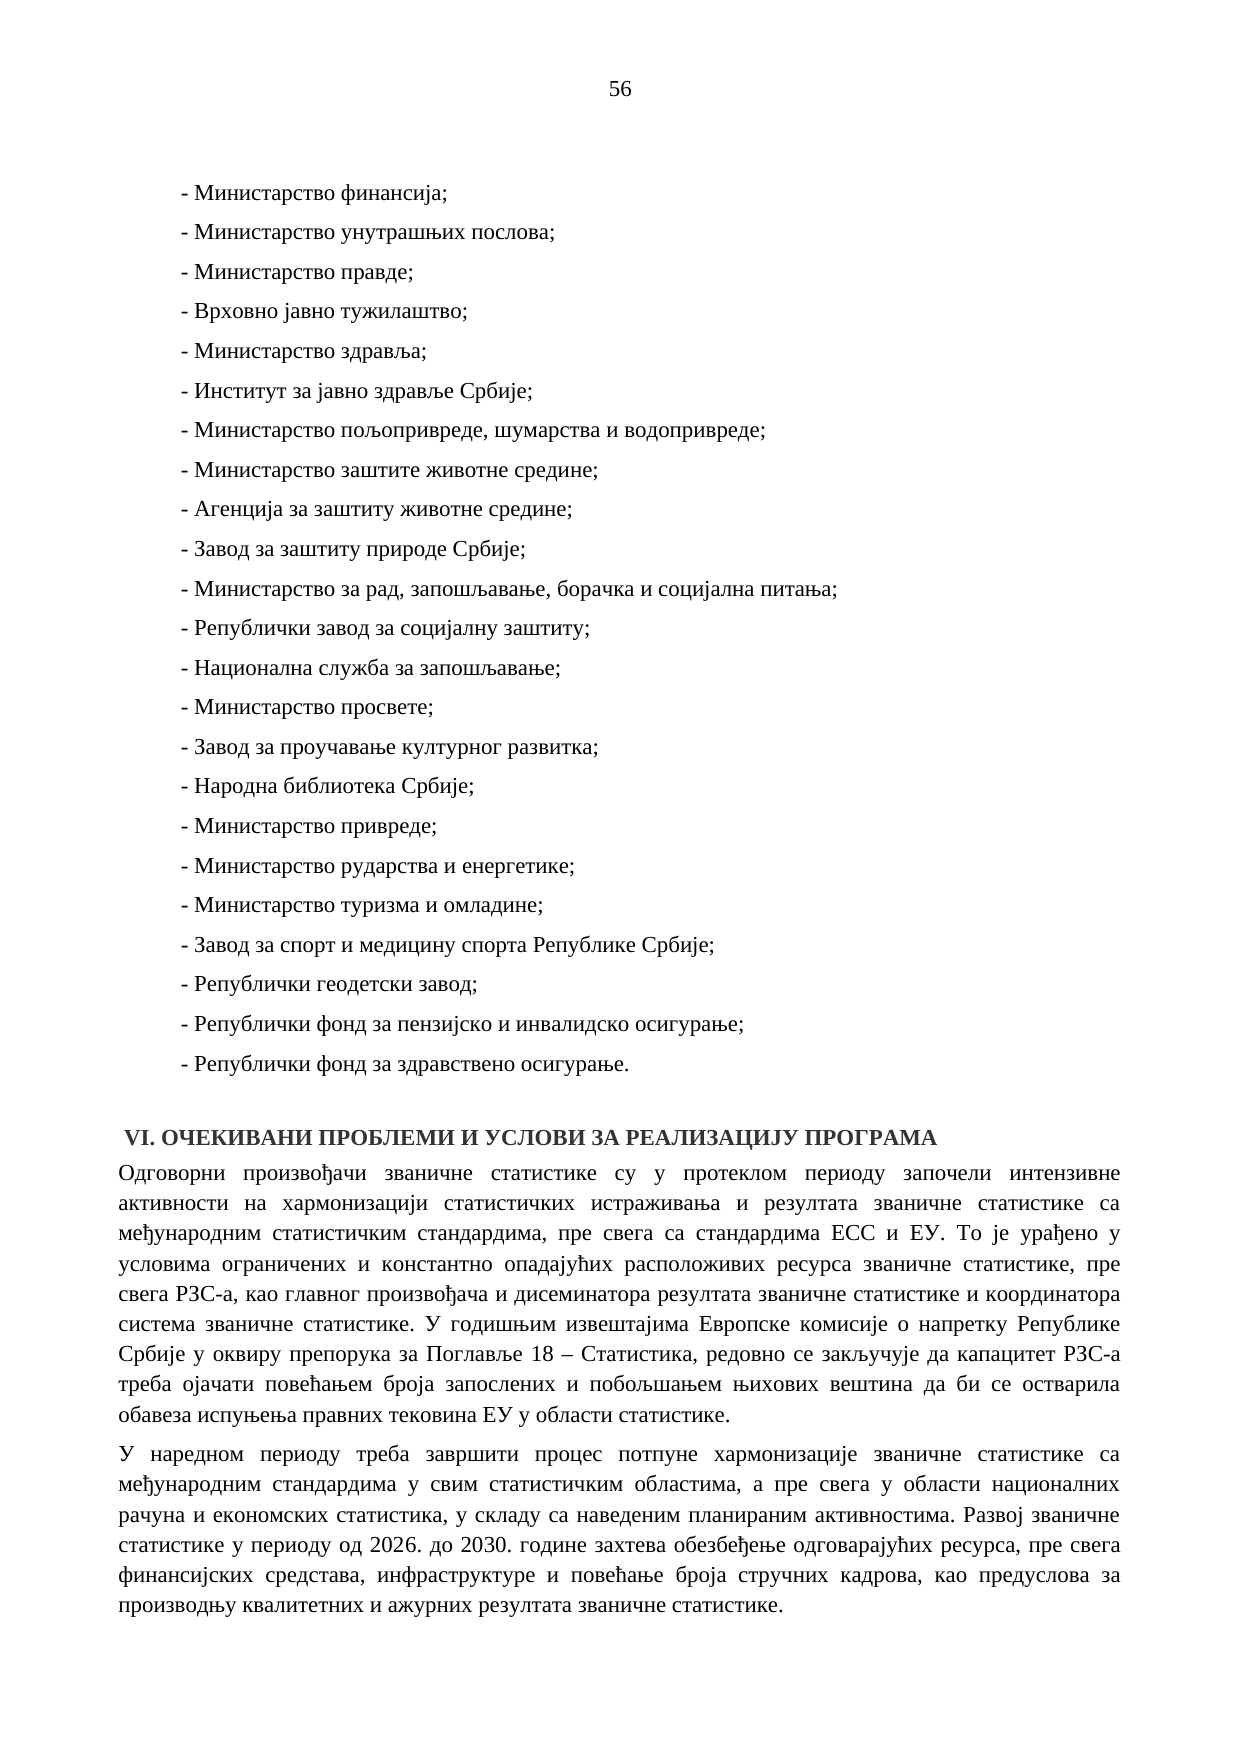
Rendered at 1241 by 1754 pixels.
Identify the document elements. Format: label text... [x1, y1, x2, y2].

text - Републички геодетски завод; [181, 970, 1122, 997]
text - Национална служба за запошљавање; [181, 654, 1122, 680]
text - Институт за јавно здравље Србије; [181, 377, 1122, 403]
text - Агенција за заштиту животне средине; [181, 495, 1122, 522]
text - Министарство финансија; [181, 179, 1122, 205]
text - Министарство просвете; [181, 693, 1122, 720]
text - Министарство туризма и омладине; [181, 891, 1122, 918]
text - Министарство правде; [181, 258, 1122, 284]
text - Врховно јавно тужилаштво; [181, 297, 1122, 324]
text - Завод за заштиту природе Србије; [181, 535, 1122, 561]
text - Републички завод за социјалну заштиту; [181, 614, 1122, 641]
text - Министарство привреде; [181, 812, 1122, 838]
text - Завод за проучавање културног развитка; [181, 733, 1122, 759]
text - Републички фонд за пензијско и инвалидско осигурање; [181, 1010, 1122, 1036]
text - Министарство пољопривреде, шумарства и водопривреде; [181, 416, 1122, 443]
text VI. ОЧЕКИВАНИ ПРОБЛЕМИ И УСЛОВИ ЗА РЕАЛИЗАЦИЈУ ПРОГРАМА [118, 1124, 1122, 1150]
text - Министарство рударства и енергетике; [181, 852, 1122, 878]
text - Републички фонд за здравствено осигурање. [181, 1049, 1122, 1076]
text - Министарство унутрашњих послова; [181, 218, 1122, 245]
text Одговорни произвођачи званичне статистике су у протеклом периоду започели интензивне активности на хармонизацији статистичких истраживања и резултата званичне статистике са међународним статистичким стандардима, пре свега са стандардима ЕСС и ЕУ. То је урађено у условима ограничених и константно опадајућих расположивих ресурса званичне статистике, пре свега РЗС-а, као главног произвођача и дисеминатора резултата званичне статистике и координатора система званичне статистике. У годишњим извештајима Европске комисије о напретку Републике Србије у оквиру препорука за Поглавље 18 – Статистика, редовно се закључује да капацитет РЗС-а треба ојачати повећањем броја запослених и побољшањем њихових вештина да би се остварила обавеза испуњења правних тековина ЕУ у области статистике. [118, 1159, 1122, 1427]
text - Министарство заштите животне средине; [181, 456, 1122, 482]
text - Народна библиотека Србије; [181, 772, 1122, 799]
text - Министарство за рад, запошљавање, борачка и социјална питања; [181, 574, 1122, 601]
text - Завод за спорт и медицину спорта Републике Србије; [181, 931, 1122, 957]
text У наредном периоду треба завршити процес потпуне хармонизације званичне статистике са међународним стандардима у свим статистичким областима, а пре свега у области националних рачуна и економских статистика, у складу са наведеним планираним активностима. Развој званичне статистике у периоду од 2026. до 2030. године захтева обезбеђење одговарајућих ресурса, пре свега финансијских средстава, инфраструктуре и повећање броја стручних кадрова, као предуслова за производњу квалитетних и ажурних резултата званичне статистике. [118, 1440, 1122, 1618]
text - Министарство здравља; [181, 337, 1122, 363]
